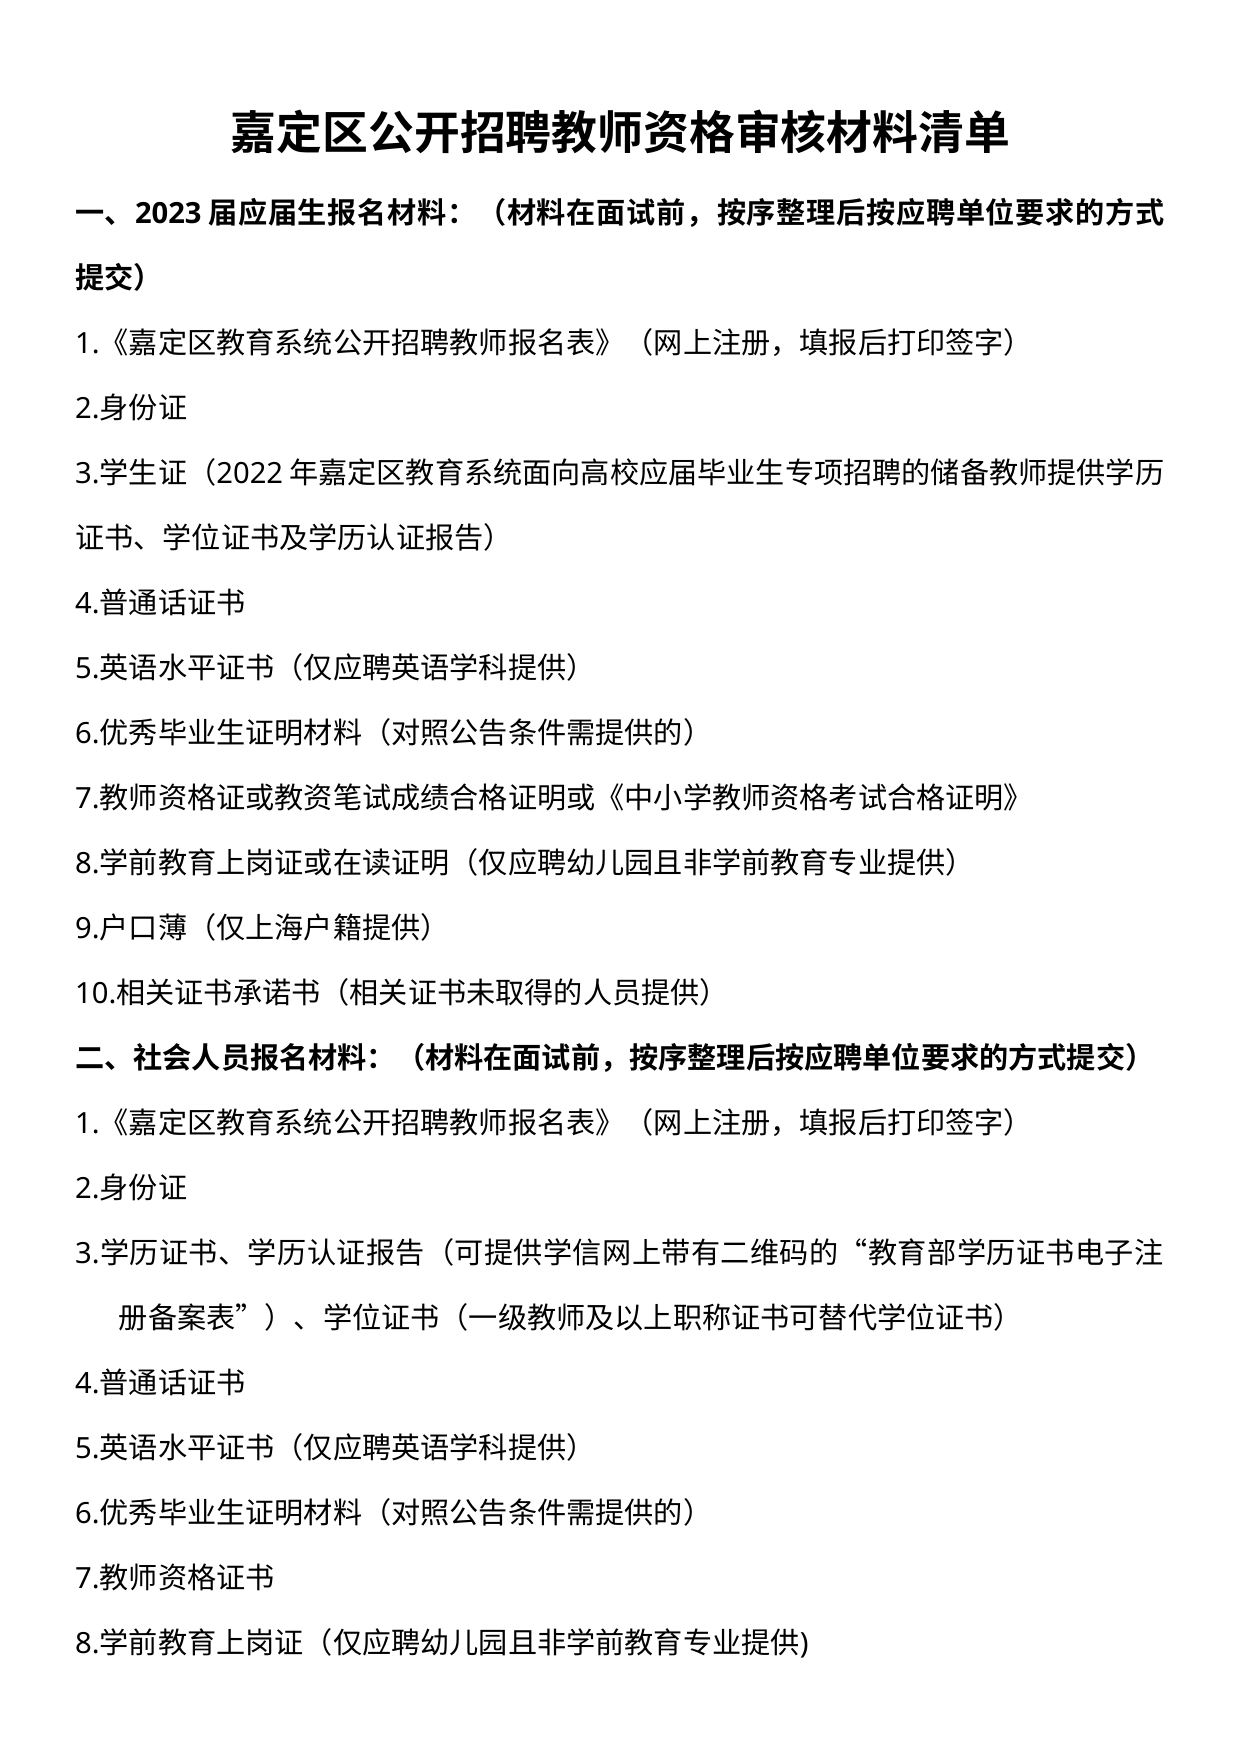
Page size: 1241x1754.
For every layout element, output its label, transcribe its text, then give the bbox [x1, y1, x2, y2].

text 4.普通话证书 [75, 1348, 1165, 1413]
text 嘉定区公开招聘教师资格审核材料清单 [75, 81, 1165, 178]
text 7.教师资格证书 [75, 1543, 1165, 1608]
text 9.户口薄（仅上海户籍提供） [75, 893, 1165, 958]
text 7.教师资格证或教资笔试成绩合格证明或《中小学教师资格考试合格证明》 [75, 763, 1165, 828]
text 6.优秀毕业生证明材料（对照公告条件需提供的） [75, 698, 1165, 763]
text 二、社会人员报名材料：（材料在面试前，按序整理后按应聘单位要求的方式提交） [75, 1023, 1165, 1088]
text 5.英语水平证书（仅应聘英语学科提供） [75, 633, 1165, 698]
text 10.相关证书承诺书（相关证书未取得的人员提供） [75, 958, 1165, 1023]
text 8.学前教育上岗证或在读证明（仅应聘幼儿园且非学前教育专业提供） [75, 828, 1165, 893]
text 5.英语水平证书（仅应聘英语学科提供） [75, 1413, 1165, 1478]
text 1.《嘉定区教育系统公开招聘教师报名表》（网上注册，填报后打印签字） [75, 1088, 1165, 1153]
text 8.学前教育上岗证（仅应聘幼儿园且非学前教育专业提供) [75, 1608, 1165, 1673]
text 1.《嘉定区教育系统公开招聘教师报名表》（网上注册，填报后打印签字） [75, 308, 1165, 373]
text 6.优秀毕业生证明材料（对照公告条件需提供的） [75, 1478, 1165, 1543]
text 2.身份证 [75, 1153, 1165, 1218]
text 2.身份证 [75, 373, 1165, 438]
text 4.普通话证书 [75, 568, 1165, 633]
text 3.学生证（2022年嘉定区教育系统面向高校应届毕业生专项招聘的储备教师提供学历证书、学位证书及学历认证报告） [75, 438, 1165, 568]
text 一、2023届应届生报名材料：（材料在面试前，按序整理后按应聘单位要求的方式提交） [75, 178, 1165, 308]
text 3.学历证书、学历认证报告（可提供学信网上带有二维码的“教育部学历证书电子注册备案表”）、学位证书（一级教师及以上职称证书可替代学位证书） [75, 1218, 1165, 1348]
